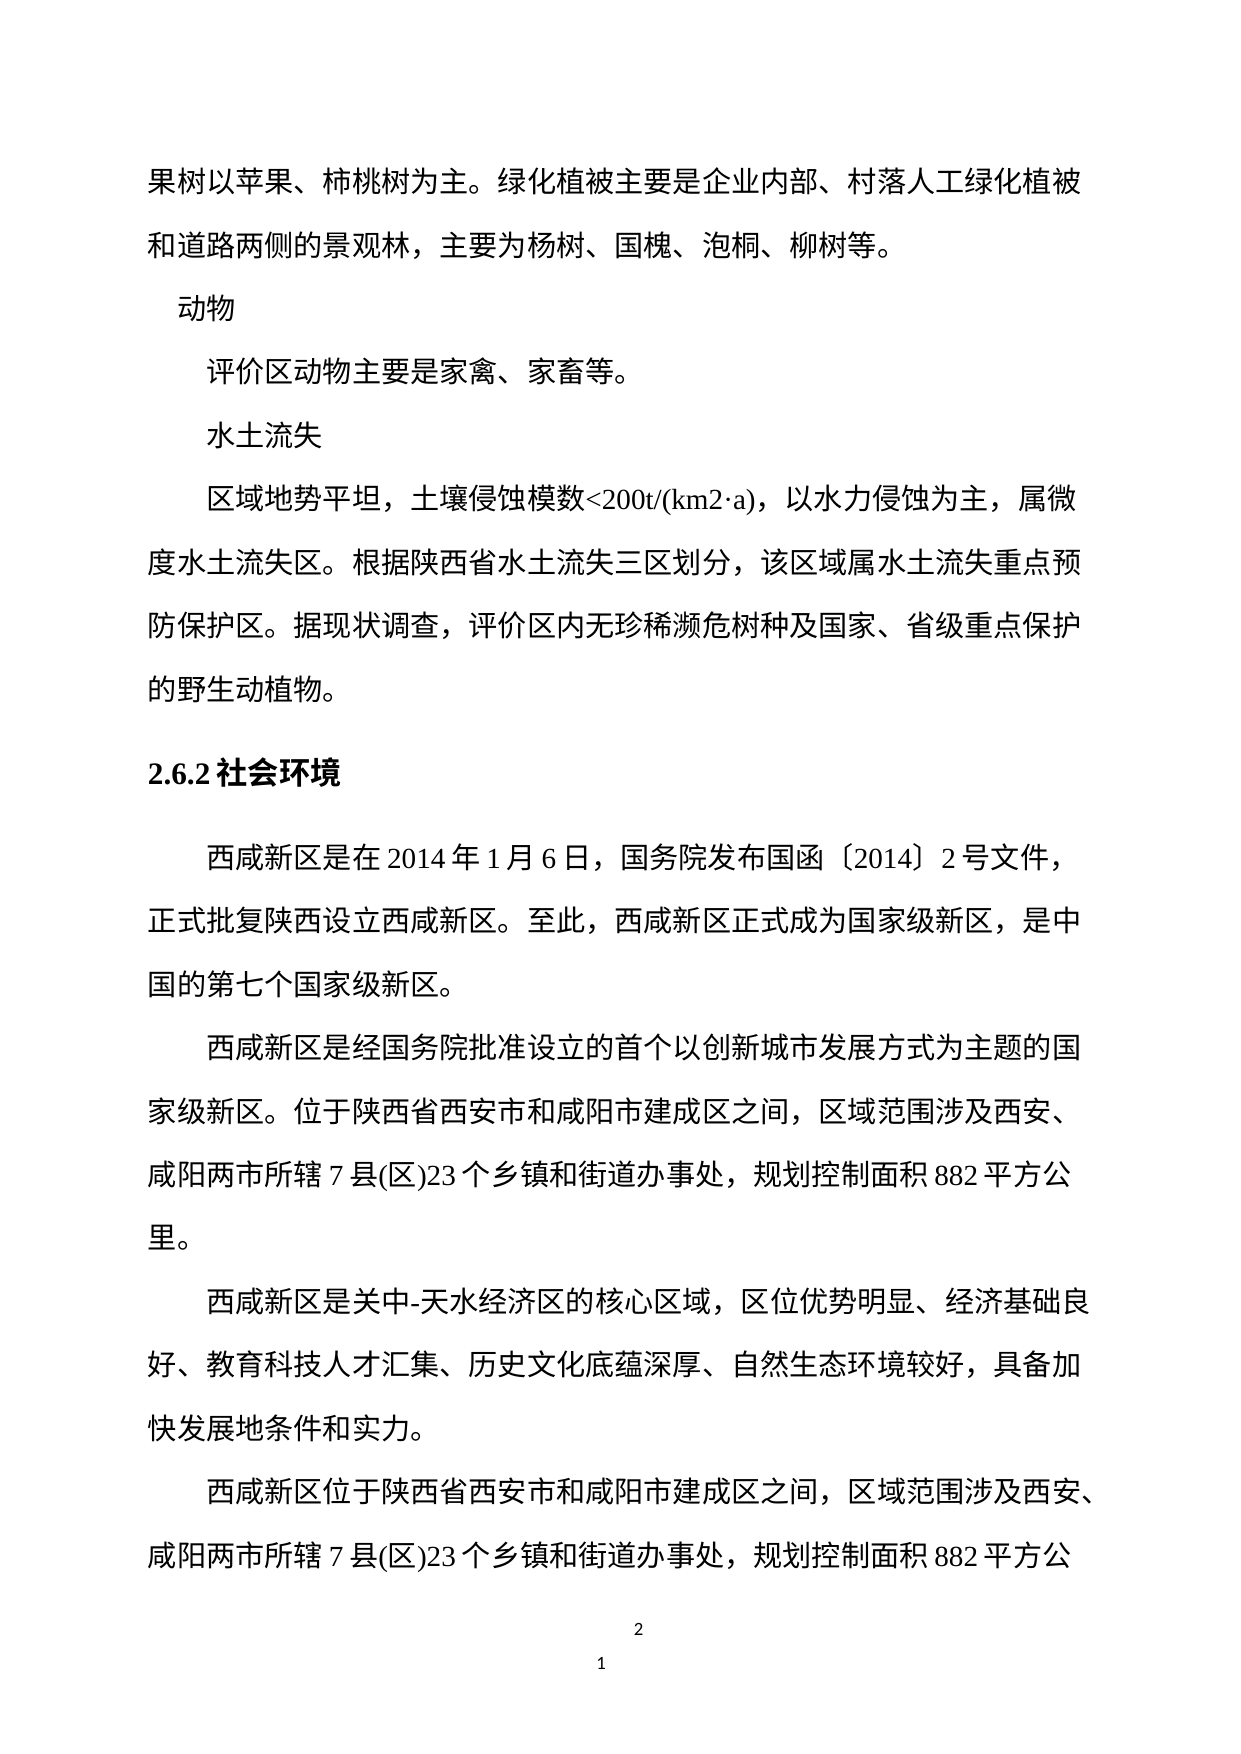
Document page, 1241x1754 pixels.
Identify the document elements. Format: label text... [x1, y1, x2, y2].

text 西咸新区是关中-天水经济区的核心区域，区位优势明显、经济基础良好、教育科技人才汇集、历史文化底蕴深厚、自然生态环境较好，具备加快发展地条件和实力。 [148, 1278, 1093, 1448]
text 区域地势平坦，土壤侵蚀模数<200t/(km2·a)，以水力侵蚀为主，属微度水土流失区。根据陕西省水土流失三区划分，该区域属水土流失重点预防保护区。据现状调查，评价区内无珍稀濒危树种及国家、省级重点保护的野生动植物。 [148, 476, 1093, 708]
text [148, 1469, 1093, 1574]
subtitle 2.6.2社会环境 [148, 730, 1093, 812]
text 评价区动物主要是家禽、家畜等。 水土流失 [206, 349, 1093, 455]
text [148, 159, 1093, 328]
text 西咸新区是经国务院批准设立的首个以创新城市发展方式为主题的国家级新区。位于陕西省西安市和咸阳市建成区之间，区域范围涉及西安、咸阳两市所辖7县(区)23个乡镇和街道办事处，规划控制面积882平方公里。 [148, 1025, 1093, 1257]
text 西咸新区是在2014年1月6日，国务院发布国函〔2014〕2号文件，正式批复陕西设立西咸新区。至此，西咸新区正式成为国家级新区，是中国的第七个国家级新区。 [148, 834, 1093, 1003]
